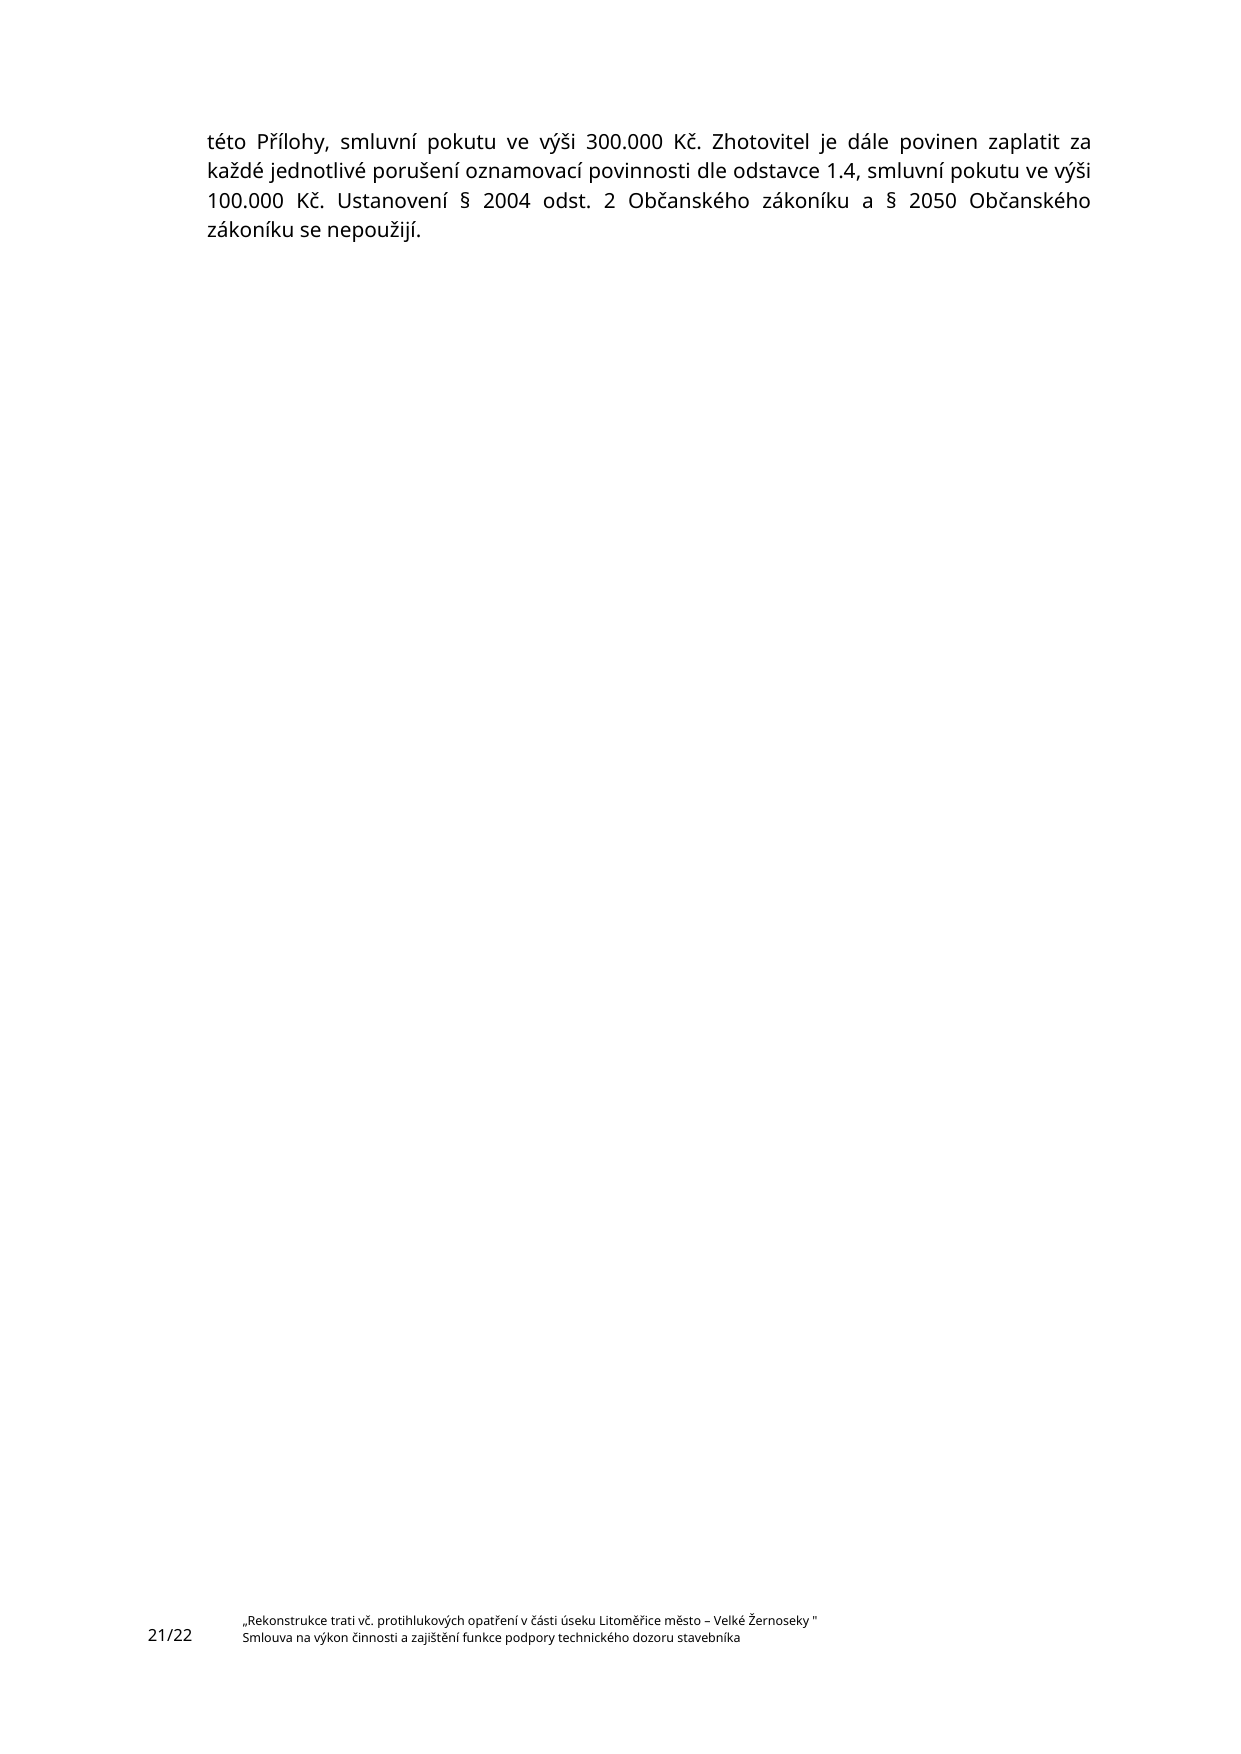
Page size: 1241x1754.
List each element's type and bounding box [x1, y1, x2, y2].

text [207, 126, 1092, 243]
